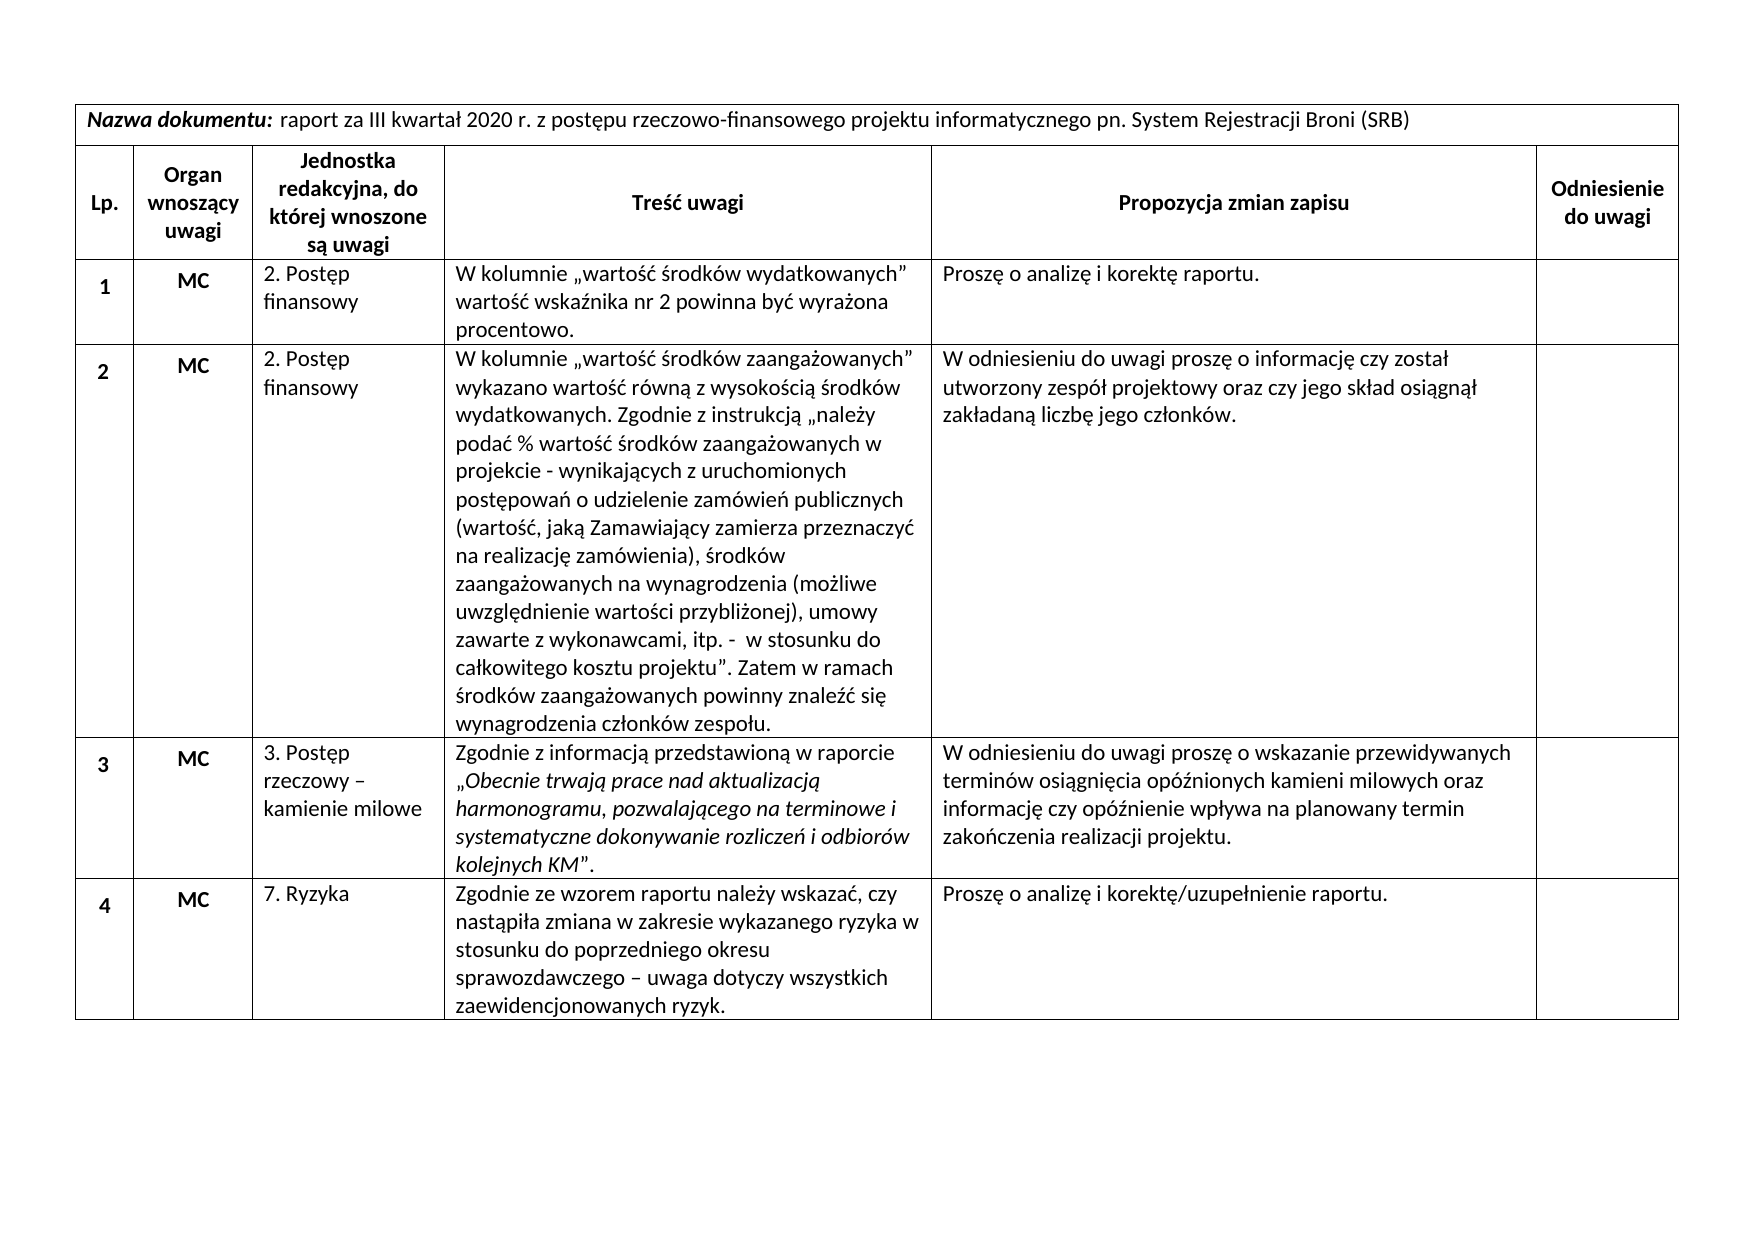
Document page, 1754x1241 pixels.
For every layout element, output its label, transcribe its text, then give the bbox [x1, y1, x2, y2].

table_cell Organ wnoszący uwagi [134, 146, 252, 258]
table_cell Zgodnie z informacją przedstawioną w raporcie „Obecnie trwają prace nad aktualizacją harmonogramu, pozwalającego na terminowe i systematyczne dokonywanie rozliczeń i odbiorów kolejnych KM”. [445, 738, 931, 878]
table_cell Proszę o analizę i korektę/uzupełnienie raportu. [932, 879, 1536, 1019]
table_header Nazwa dokumentu: raport za III kwartał 2020 r. z postępu rzeczowo-finansowego projektu informatycznego pn. System Rejestracji Broni (SRB) [76, 105, 1678, 145]
table_cell 2. Postęp finansowy [253, 260, 444, 343]
table_cell MC [134, 879, 252, 1019]
table_cell W kolumnie „wartość środków zaangażowanych” wykazano wartość równą z wysokością środków wydatkowanych. Zgodnie z instrukcją „należy podać % wartość środków zaangażowanych w projekcie - wynikających z uruchomionych postępowań o udzielenie zamówień publicznych (wartość, jaką Zamawiający zamierza przeznaczyć na realizację zamówienia), środków zaangażowanych na wynagrodzenia (możliwe uwzględnienie wartości przybliżonej), umowy zawarte z wykonawcami, itp. - w stosunku do całkowitego kosztu projektu”. Zatem w ramach środków zaangażowanych powinny znaleźć się wynagrodzenia członków zespołu. [445, 345, 931, 737]
table_cell MC [134, 345, 252, 737]
table_cell Jednostka redakcyjna, do której wnoszone są uwagi [253, 146, 444, 258]
table_cell W kolumnie „wartość środków wydatkowanych” wartość wskaźnika nr 2 powinna być wyrażona procentowo. [445, 260, 931, 343]
table_cell 4 [76, 879, 133, 1019]
table_cell Zgodnie ze wzorem raportu należy wskazać, czy nastąpiła zmiana w zakresie wykazanego ryzyka w stosunku do poprzedniego okresu sprawozdawczego – uwaga dotyczy wszystkich zaewidencjonowanych ryzyk. [445, 879, 931, 1019]
table_cell W odniesieniu do uwagi proszę o informację czy został utworzony zespół projektowy oraz czy jego skład osiągnął zakładaną liczbę jego członków. [932, 345, 1536, 737]
table_cell [1537, 879, 1678, 1019]
table_cell 3 [76, 738, 133, 878]
table_cell 7. Ryzyka [253, 879, 444, 1019]
table_cell W odniesieniu do uwagi proszę o wskazanie przewidywanych terminów osiągnięcia opóźnionych kamieni milowych oraz informację czy opóźnienie wpływa na planowany termin zakończenia realizacji projektu. [932, 738, 1536, 878]
table_cell [1537, 260, 1678, 343]
table_cell 3. Postęp rzeczowy – kamienie milowe [253, 738, 444, 878]
table_cell [1537, 738, 1678, 878]
table_cell 2 [76, 345, 133, 737]
table_cell 2. Postęp finansowy [253, 345, 444, 737]
table_cell Treść uwagi [445, 146, 931, 258]
table_cell Proszę o analizę i korektę raportu. [932, 260, 1536, 343]
table_cell MC [134, 738, 252, 878]
table_cell [1537, 345, 1678, 737]
table_cell Propozycja zmian zapisu [932, 146, 1536, 258]
table_cell Odniesienie do uwagi [1537, 146, 1678, 258]
table_cell Lp. [76, 146, 133, 258]
table_cell MC [134, 260, 252, 343]
table_cell 1 [76, 260, 133, 343]
